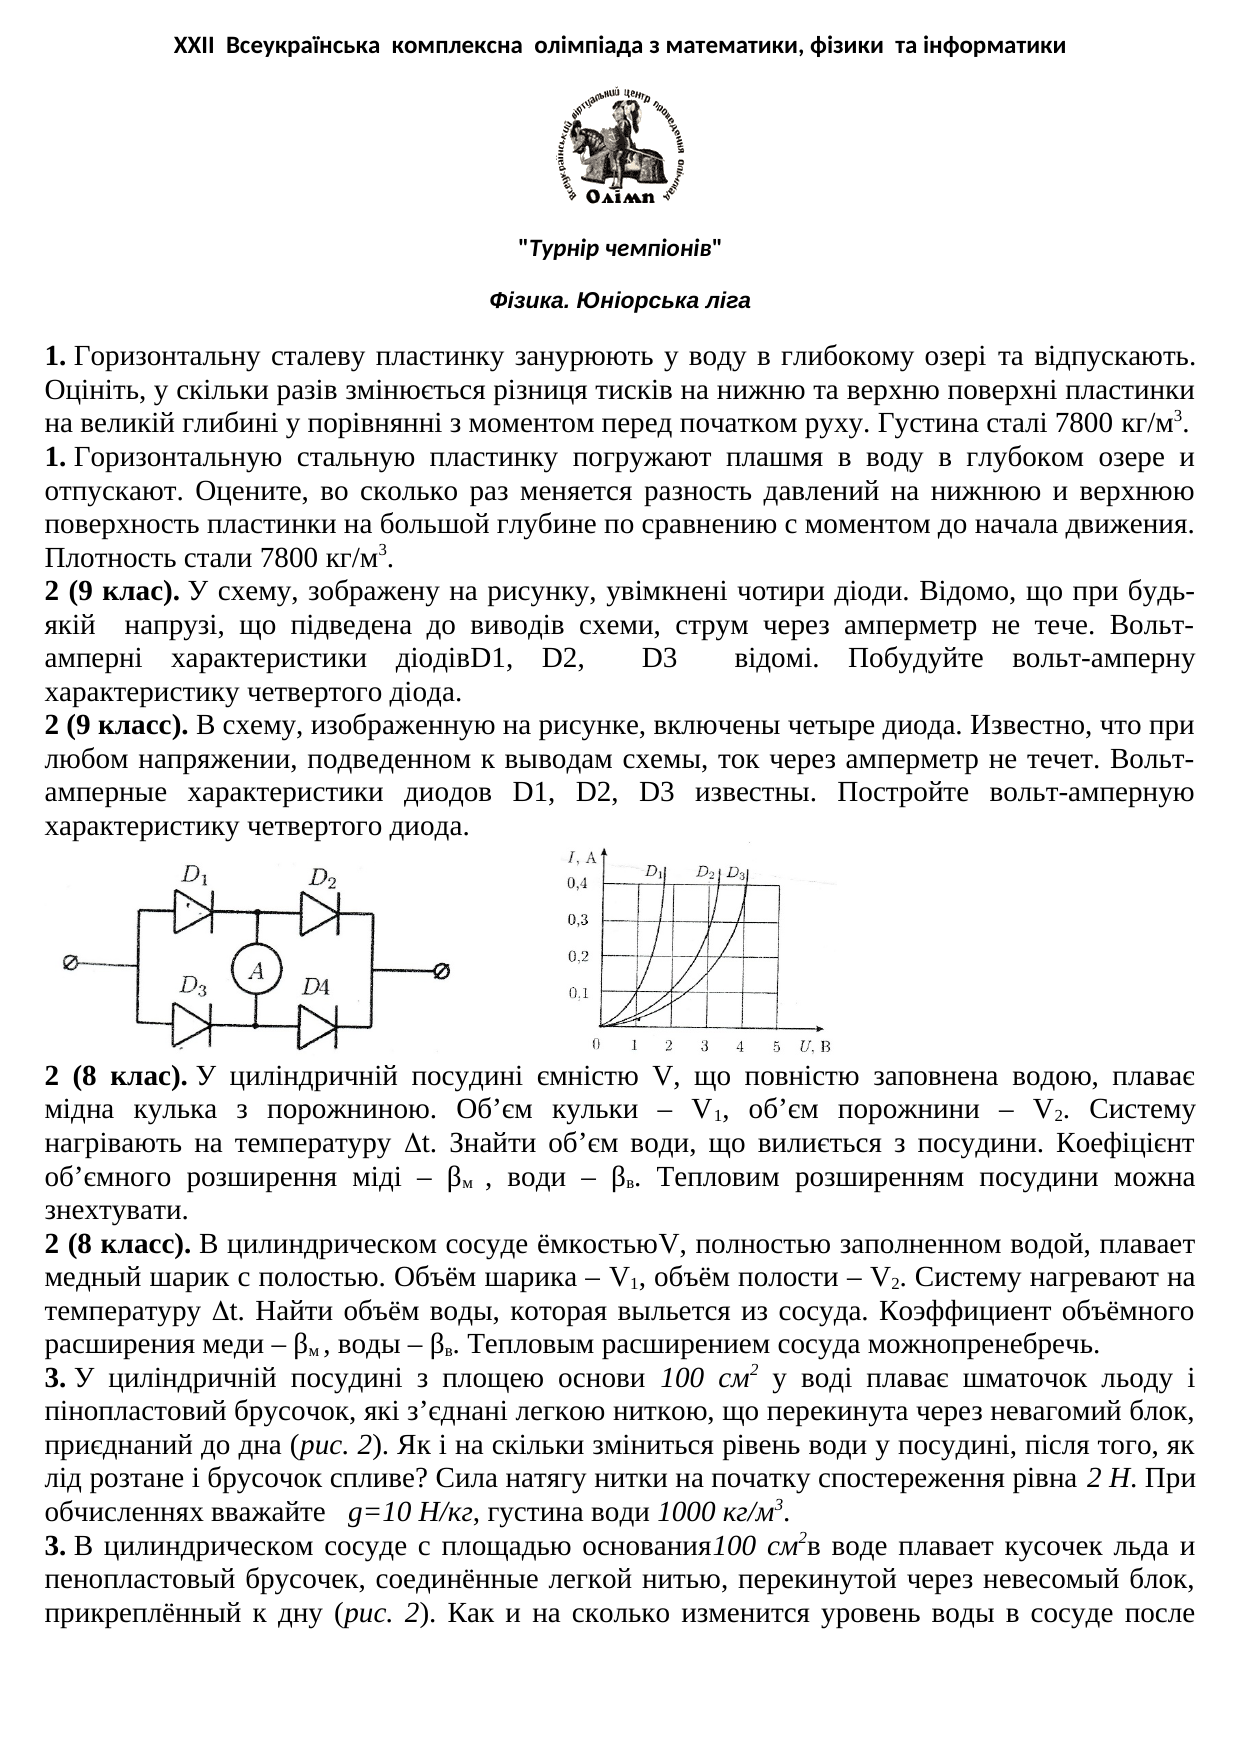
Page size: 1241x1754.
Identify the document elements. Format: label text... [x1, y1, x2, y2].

text 1. Горизонтальну сталеву пластинку занурюють у воду в глибокому озері та відпускають. Оцініть, у скільки разів змінюється різниця тисків на нижню та верхню поверхні пластинки на великій глибині у порівнянні з моментом перед початком руху. Густина сталі 7800 кг/м3. [44, 338, 1196, 439]
picture [44, 862, 459, 1058]
text 2 (8 клас). У циліндричній посудині ємністю V, що повністю заповнена водою, плаває мідна кулька з порожниною. Об’єм кульки – V1, об’єм порожнини – V2. Систему нагрівають на температуру t. Знайти об’єм води, що вилиється з посудини. Коефіцієнт об’ємного розширення міді – βм , води – βв. Тепловим розширенням посудини можна знехтувати. [44, 1058, 1196, 1226]
picture [560, 841, 837, 1058]
text "Турнір чемпіонів" [44, 232, 1196, 262]
picture [555, 85, 685, 207]
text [44, 1528, 1196, 1628]
text 2 (9 клас). У схему, зображену на рисунку, увімкнені чотири діоди. Відомо, що при будь-якій напрузі, що підведена до виводів схеми, струм через амперметр не тече. Вольт-амперні характеристики діодівD1, D2, D3 відомі. Побудуйте вольт-амперну характеристику четвертого діода. [44, 573, 1196, 707]
text 1. Горизонтальную стальную пластинку погружают плашмя в воду в глубоком озере и отпускают. Оцените, во сколько раз меняется разность давлений на нижнюю и верхнюю поверхность пластинки на большой глубине по сравнению с моментом до начала движения. Плотность стали 7800 кг/м3. [44, 439, 1196, 573]
text 2 (9 класс). В схему, изображенную на рисунке, включены четыре диода. Известно, что при любом напряжении, подведенном к выводам схемы, ток через амперметр не течет. Вольт-амперные характеристики диодов D1, D2, D3 известны. Постройте вольт-амперную характеристику четвертого диода. [44, 707, 1196, 842]
text XXII Всеукраїнська комплексна олімпіада з математики, фізики та інформатики [44, 29, 1196, 60]
text Фізика. Юніорська ліга [44, 287, 1196, 314]
text 2 (8 класс). В цилиндрическом сосуде ёмкостьюV, полностью заполненном водой, плавает медный шарик с полостью. Объём шарика – V1, объём полости – V2. Систему нагревают на температуру t. Найти объём воды, которая выльется из сосуда. Коэффициент объёмного расширения меди – βм , воды – βв. Тепловым расширением сосуда можнопренебречь. [44, 1226, 1196, 1360]
text 3. У циліндричній посудині з площею основи 100 см2 у воді плаває шматочок льоду і пінопластовий брусочок, які з’єднані легкою ниткою, що перекинута через невагомий блок, приєднаний до дна (рис. 2). Як і на скільки зміниться рівень води у посудині, після того, як лід розтане і брусочок спливе? Сила натягу нитки на початку спостереження рівна 2 Н. При обчисленнях вважайте g=10 Н/кг, густина води 1000 кг/м3. [44, 1360, 1196, 1528]
